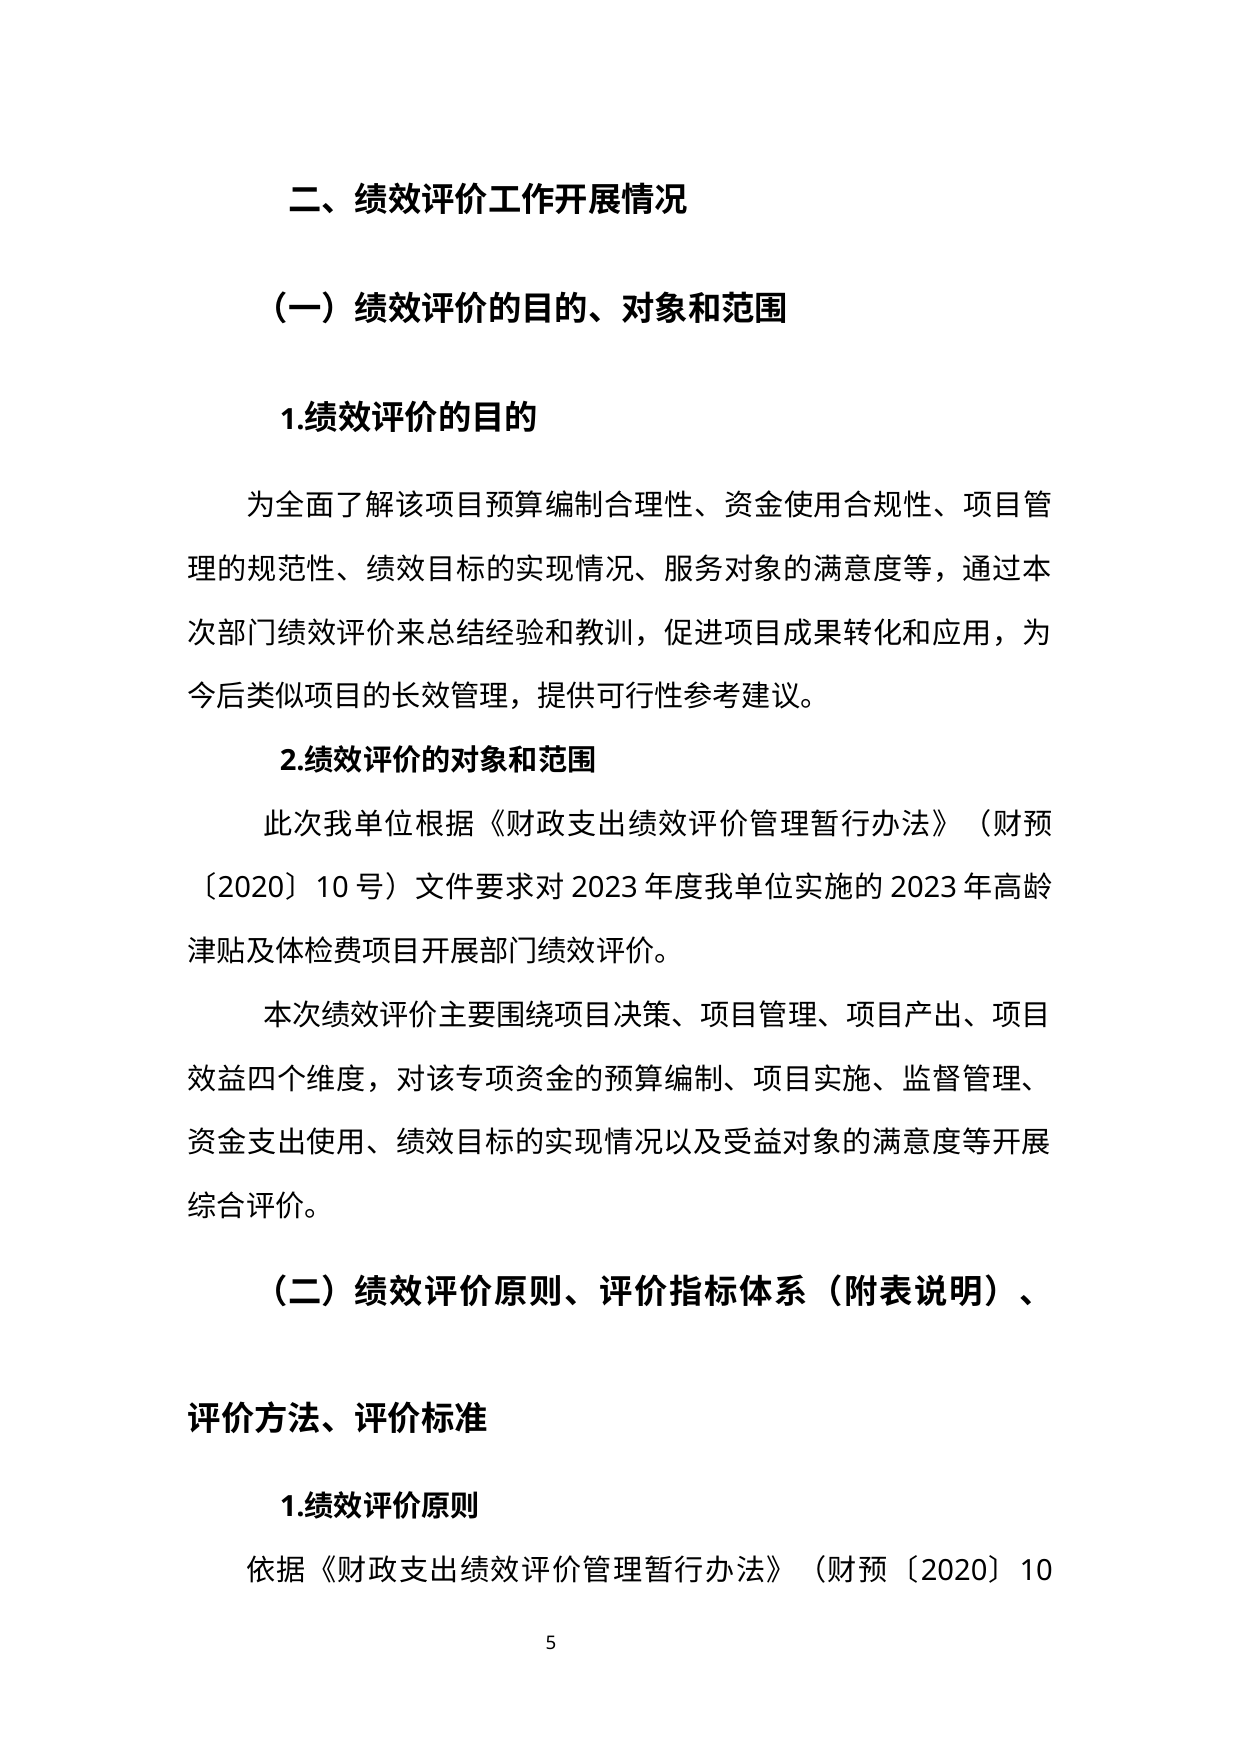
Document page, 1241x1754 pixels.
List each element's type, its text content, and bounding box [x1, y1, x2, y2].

text 为全面了解该项目预算编制合理性、资金使用合规性、项目管理的规范性、绩效目标的实现情况、服务对象的满意度等，通过本次部门绩效评价来总结经验和教训，促进项目成果转化和应用，为今后类似项目的长效管理，提供可行性参考建议。 [187, 482, 1053, 715]
subtitle 绩效评价的目的、对象和范围 [187, 263, 1053, 348]
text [187, 1546, 1053, 1589]
subtitle 2.绩效评价的对象和范围 [187, 737, 1053, 779]
text 本次绩效评价主要围绕项目决策、项目管理、项目产出、项目效益四个维度，对该专项资金的预算编制、项目实施、监督管理、资金支出使用、绩效目标的实现情况以及受益对象的满意度等开展综合评价。 [187, 991, 1053, 1225]
subtitle 绩效评价原则、评价指标体系（附表说明）、评价方法、评价标准 [187, 1246, 1053, 1459]
subtitle 二、绩效评价工作开展情况 [187, 154, 1053, 239]
subtitle 1.绩效评价的目的 [187, 373, 1053, 458]
subtitle 1.绩效评价原则 [187, 1483, 1053, 1525]
text 此次我单位根据《财政支出绩效评价管理暂行办法》（财预〔2020〕10号）文件要求对2023年度我单位实施的2023年高龄津贴及体检费项目开展部门绩效评价。 [187, 800, 1053, 970]
